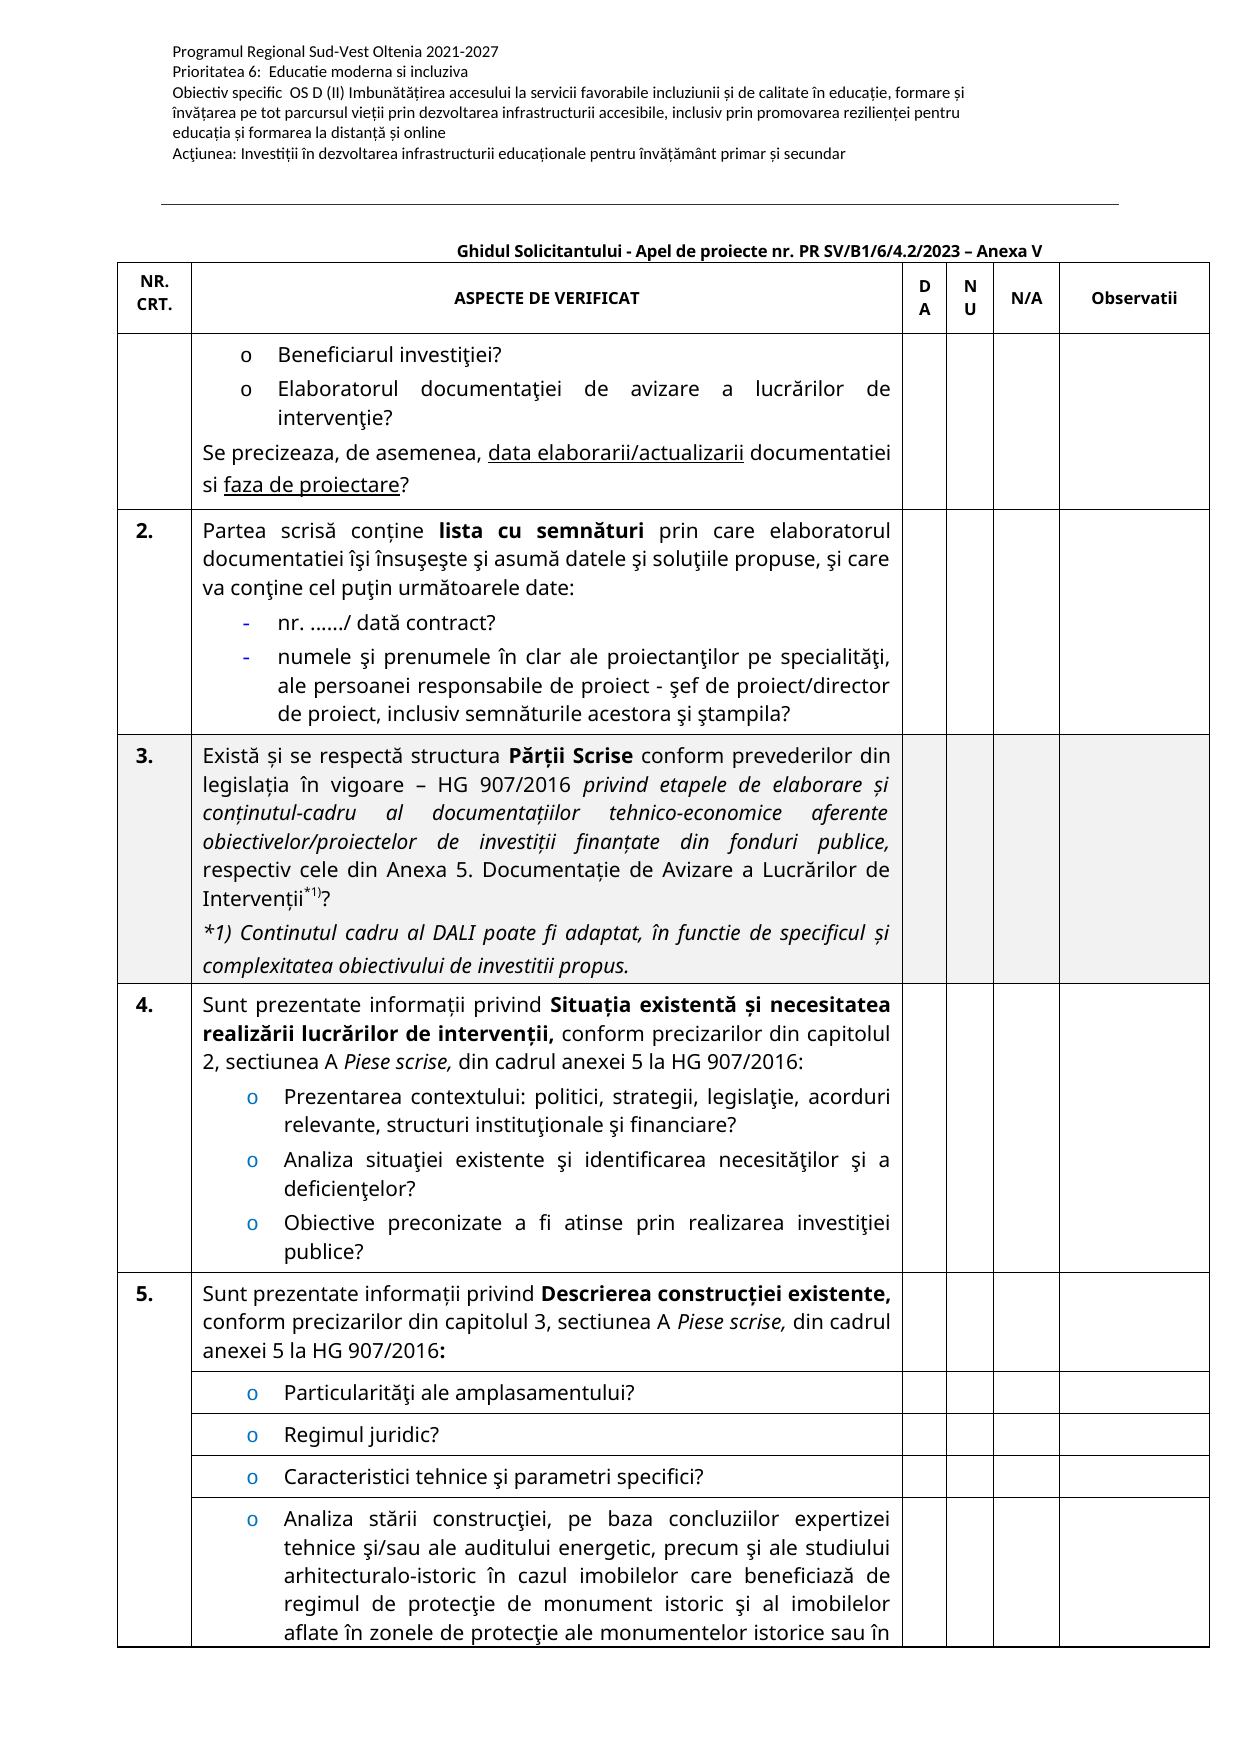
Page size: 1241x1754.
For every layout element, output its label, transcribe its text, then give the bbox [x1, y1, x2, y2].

table_cell [903, 334, 946, 509]
table_header Observatii [1060, 263, 1209, 332]
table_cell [192, 1498, 902, 1646]
table_cell [1060, 1498, 1209, 1646]
table_cell [1060, 1273, 1209, 1371]
table_cell [1060, 984, 1209, 1272]
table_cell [192, 334, 902, 509]
table_cell [947, 984, 993, 1272]
table_cell [903, 1414, 946, 1455]
table_cell [118, 984, 191, 1272]
table_cell [947, 1414, 993, 1455]
table_cell [1060, 1456, 1209, 1497]
table_cell [1060, 510, 1209, 734]
table_cell Există și se respectă structura Părții Scrise conform prevederilor din legislația în vigoare – HG 907/2016 privind etapele de elaborare şi conţinutul-cadru al documentaţiilor tehnico-economice aferente obiectivelor/proiectelor de investiţii finanţate din fonduri publice, respectiv cele din Anexa 5. Documentaţie de Avizare a Lucrărilor de Intervenţii*1)? *1) Continutul cadru al DALI poate fi adaptat, în functie de specificul și complexitatea obiectivului de investitii propus. [192, 735, 902, 983]
table_cell Sunt prezentate informații privind Situaţia existentă şi necesitatea realizării lucrărilor de intervenţii, conform precizarilor din capitolul 2, sectiunea A Piese scrise, din cadrul anexei 5 la HG 907/2016: Prezentarea contextului: politici, strategii, legislaţie, acorduri relevante, structuri instituţionale şi financiare? Analiza situaţiei existente şi identificarea necesităţilor şi a deficienţelor? Obiective preconizate a fi atinse prin realizarea investiţiei publice? [192, 984, 902, 1272]
table_cell [947, 1273, 993, 1371]
table_cell [903, 1456, 946, 1497]
table_cell [903, 1372, 946, 1413]
table_cell [994, 1498, 1059, 1646]
table_cell [994, 1456, 1059, 1497]
table_cell [947, 1498, 993, 1646]
table_cell [994, 1273, 1059, 1371]
table_cell [947, 510, 993, 734]
table_cell [118, 334, 191, 509]
table_cell [947, 1372, 993, 1413]
table_cell [118, 510, 191, 734]
table_cell [994, 1414, 1059, 1455]
table_header NU [947, 263, 993, 332]
table_cell Sunt prezentate informații privind Descrierea construcţiei existente, conform precizarilor din capitolul 3, sectiunea A Piese scrise, din cadrul anexei 5 la HG 907/2016: [192, 1273, 902, 1371]
table_cell [903, 510, 946, 734]
table_cell [903, 735, 946, 983]
table_cell [994, 510, 1059, 734]
table_header DA [903, 263, 946, 332]
table_cell [994, 334, 1059, 509]
table_cell [903, 1498, 946, 1646]
table_cell [994, 735, 1059, 983]
table_header N/A [994, 263, 1059, 332]
table_cell Caracteristici tehnice şi parametri specifici? [192, 1456, 902, 1497]
table_cell [903, 1273, 946, 1371]
table_cell [1060, 334, 1209, 509]
table_cell [903, 984, 946, 1272]
table_cell [994, 1372, 1059, 1413]
table_cell Regimul juridic? [192, 1414, 902, 1455]
table_cell [118, 735, 191, 983]
table_cell Particularităţi ale amplasamentului? [192, 1372, 902, 1413]
table_cell [994, 984, 1059, 1272]
table_header ASPECTE DE VERIFICAT [192, 263, 902, 332]
table_cell [947, 334, 993, 509]
table_cell [118, 1273, 191, 1646]
table_cell Partea scrisă conține lista cu semnături prin care elaboratorul documentatiei îşi însuşeşte şi asumă datele şi soluţiile propuse, şi care va conţine cel puţin următoarele date: nr. ....../ dată contract? numele şi prenumele în clar ale proiectanţilor pe specialităţi, ale persoanei responsabile de proiect - şef de proiect/director de proiect, inclusiv semnăturile acestora şi ştampila? [192, 510, 902, 734]
table_header NR. CRT. [118, 263, 191, 332]
table_cell [1060, 735, 1209, 983]
table_cell [1060, 1414, 1209, 1455]
table_cell [947, 735, 993, 983]
table_cell [947, 1456, 993, 1497]
table_cell [1060, 1372, 1209, 1413]
